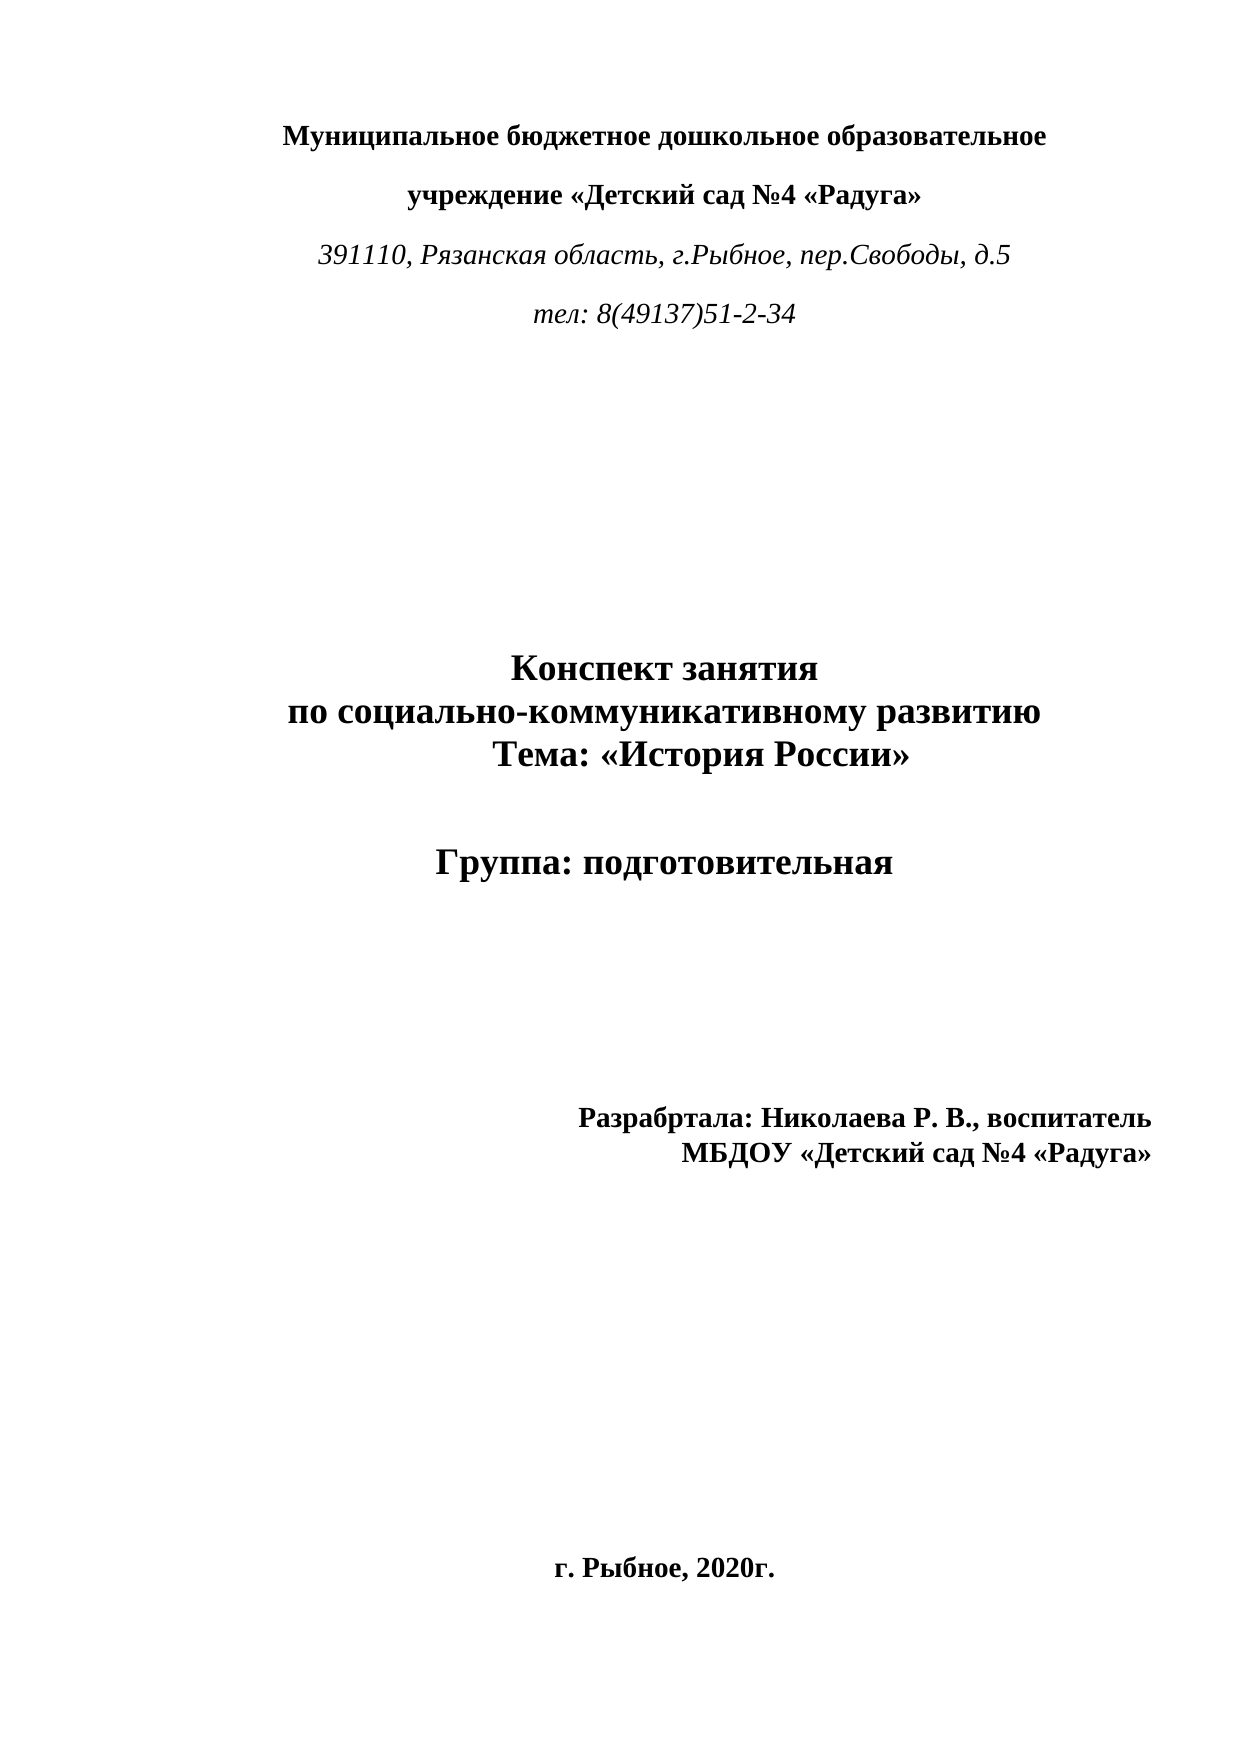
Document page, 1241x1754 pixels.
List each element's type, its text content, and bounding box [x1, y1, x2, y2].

text тел: 8(49137)51-2-34 [177, 296, 1152, 330]
text по социально-коммуникативному развитию [177, 688, 1152, 731]
text 391110, Рязанская область, г.Рыбное, пер.Свободы, д.5 [177, 237, 1152, 270]
text г. Рыбное, 2020г. [177, 1549, 1152, 1584]
text МБДОУ «Детский сад №4 «Радуга» [177, 1133, 1152, 1168]
text Муниципальное бюджетное дошкольное образовательное [177, 118, 1152, 152]
text учреждение «Детский сад №4 «Радуга» [177, 177, 1152, 211]
text Конспект занятия [177, 645, 1152, 688]
text Разрабртала: Николаева Р. В., воспитатель [177, 1098, 1152, 1133]
text Группа: подготовительная [177, 839, 1152, 882]
text Тема: «История России» [177, 731, 1152, 774]
